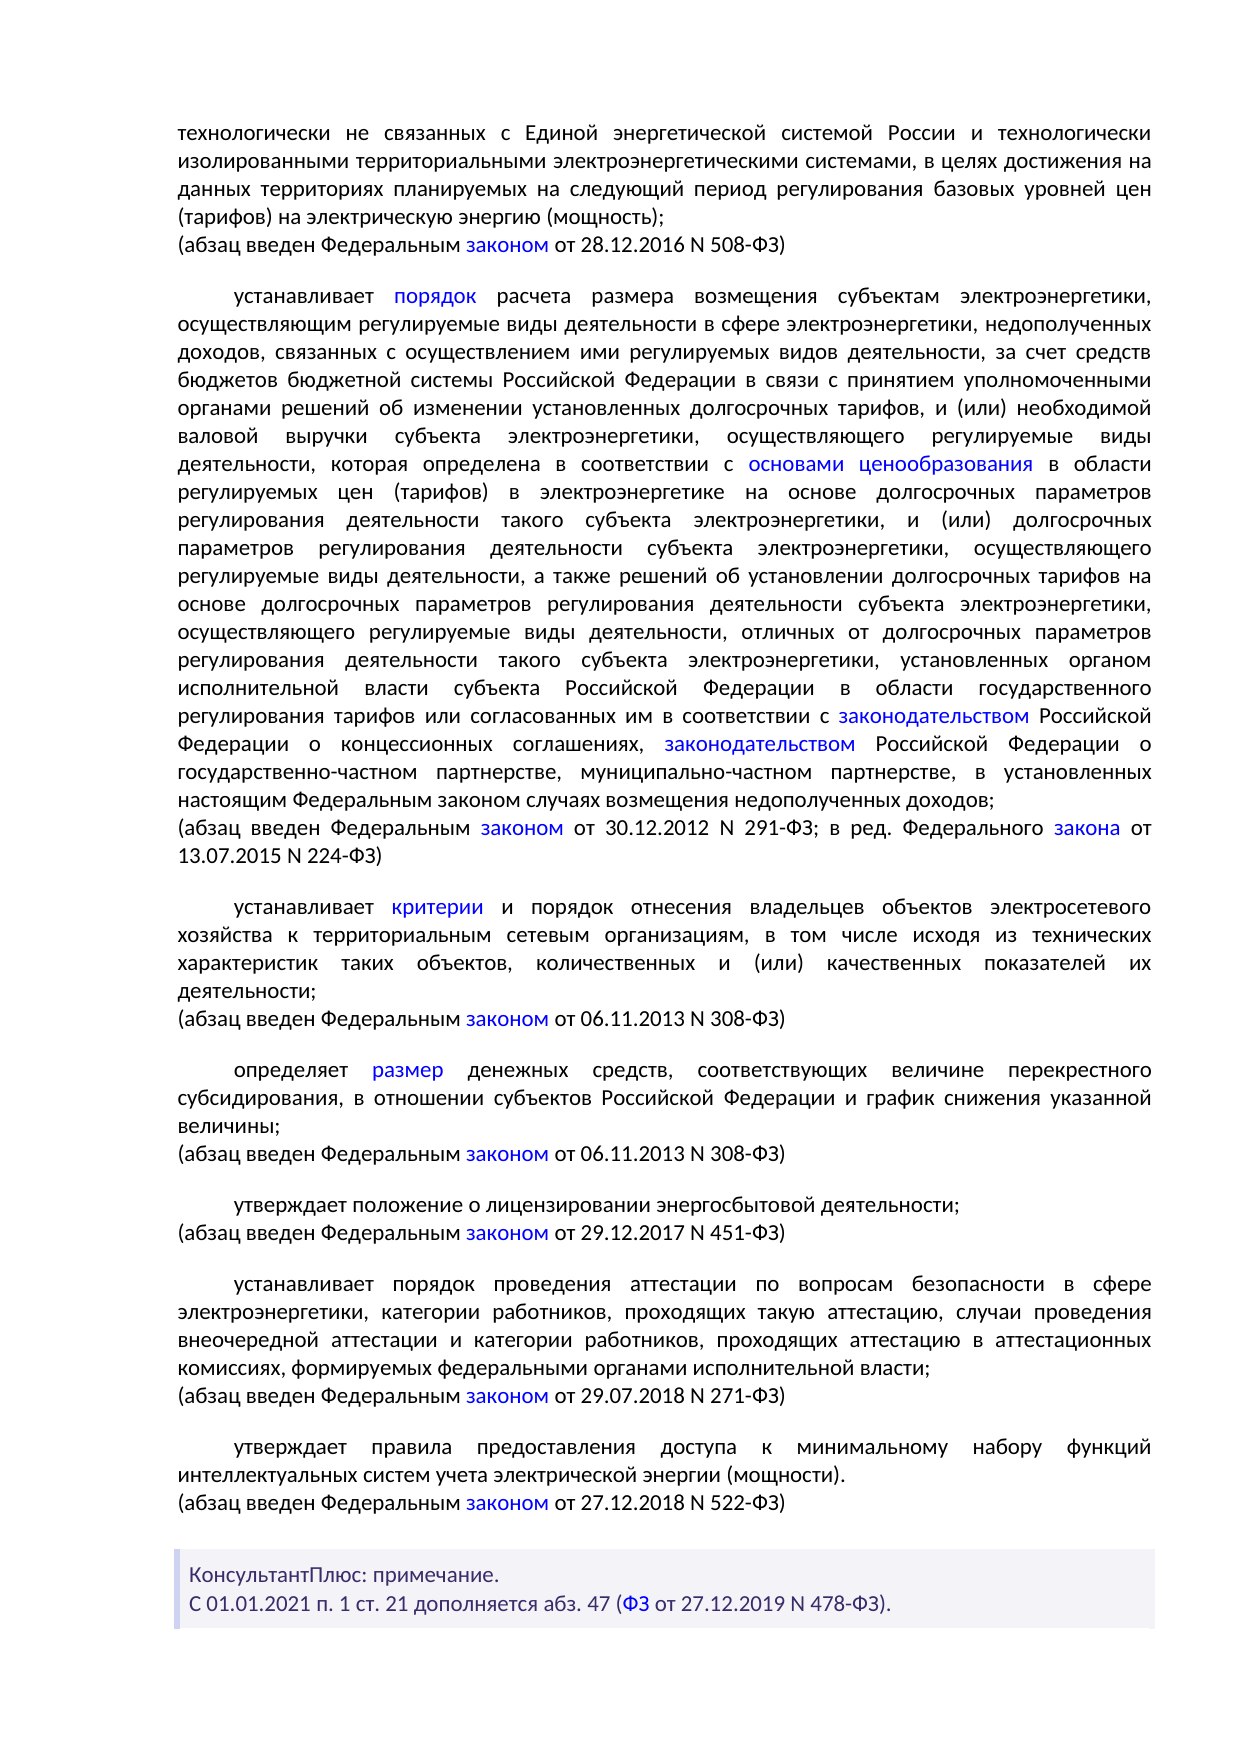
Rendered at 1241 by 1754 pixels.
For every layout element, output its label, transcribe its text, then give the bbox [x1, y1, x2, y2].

text определяет размер денежных средств, соответствующих величине перекрестного субсидирования, в отношении субъектов Российской Федерации и график снижения указанной величины; [177, 1056, 1152, 1139]
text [177, 118, 1152, 230]
text (абзац введен Федеральным законом от 30.12.2012 N 291-ФЗ; в ред. Федерального закона от 13.07.2015 N 224-ФЗ) [177, 813, 1152, 869]
text (абзац введен Федеральным законом от 06.11.2013 N 308-ФЗ) [177, 1004, 1152, 1033]
text (абзац введен Федеральным законом от 27.12.2018 N 522-ФЗ) [177, 1488, 1152, 1517]
text (абзац введен Федеральным законом от 28.12.2016 N 508-ФЗ) [177, 230, 1152, 258]
text устанавливает порядок расчета размера возмещения субъектам электроэнергетики, осуществляющим регулируемые виды деятельности в сфере электроэнергетики, недополученных доходов, связанных с осуществлением ими регулируемых видов деятельности, за счет средств бюджетов бюджетной системы Российской Федерации в связи с принятием уполномоченными органами решений об изменении установленных долгосрочных тарифов, и (или) необходимой валовой выручки субъекта электроэнергетики, осуществляющего регулируемые виды деятельности, которая определена в соответствии с основами ценообразования в области регулируемых цен (тарифов) в электроэнергетике на основе долгосрочных параметров регулирования деятельности такого субъекта электроэнергетики, и (или) долгосрочных параметров регулирования деятельности субъекта электроэнергетики, осуществляющего регулируемые виды деятельности, а также решений об установлении долгосрочных тарифов на основе долгосрочных параметров регулирования деятельности субъекта электроэнергетики, осуществляющего регулируемые виды деятельности, отличных от долгосрочных параметров регулирования деятельности такого субъекта электроэнергетики, установленных органом исполнительной власти субъекта Российской Федерации в области государственного регулирования тарифов или согласованных им в соответствии с законодательством Российской Федерации о концессионных соглашениях, законодательством Российской Федерации о государственно-частном партнерстве, муниципально-частном партнерстве, в установленных настоящим Федеральным законом случаях возмещения недополученных доходов; [177, 281, 1152, 813]
text устанавливает порядок проведения аттестации по вопросам безопасности в сфере электроэнергетики, категории работников, проходящих такую аттестацию, случаи проведения внеочередной аттестации и категории работников, проходящих аттестацию в аттестационных комиссиях, формируемых федеральными органами исполнительной власти; [177, 1269, 1152, 1382]
table_header КонсультантПлюс: примечание. С 01.01.2021 п. 1 ст. 21 дополняется абз. 47 (ФЗ от 27.12.2019 N 478-ФЗ). [180, 1549, 1149, 1628]
text (абзац введен Федеральным законом от 06.11.2013 N 308-ФЗ) [177, 1139, 1152, 1168]
text утверждает правила предоставления доступа к минимальному набору функций интеллектуальных систем учета электрической энергии (мощности). [177, 1432, 1152, 1488]
text (абзац введен Федеральным законом от 29.07.2018 N 271-ФЗ) [177, 1382, 1152, 1409]
text (абзац введен Федеральным законом от 29.12.2017 N 451-ФЗ) [177, 1218, 1152, 1247]
text устанавливает критерии и порядок отнесения владельцев объектов электросетевого хозяйства к территориальным сетевым организациям, в том числе исходя из технических характеристик таких объектов, количественных и (или) качественных показателей их деятельности; [177, 892, 1152, 1004]
text утверждает положение о лицензировании энергосбытовой деятельности; [177, 1191, 1152, 1218]
